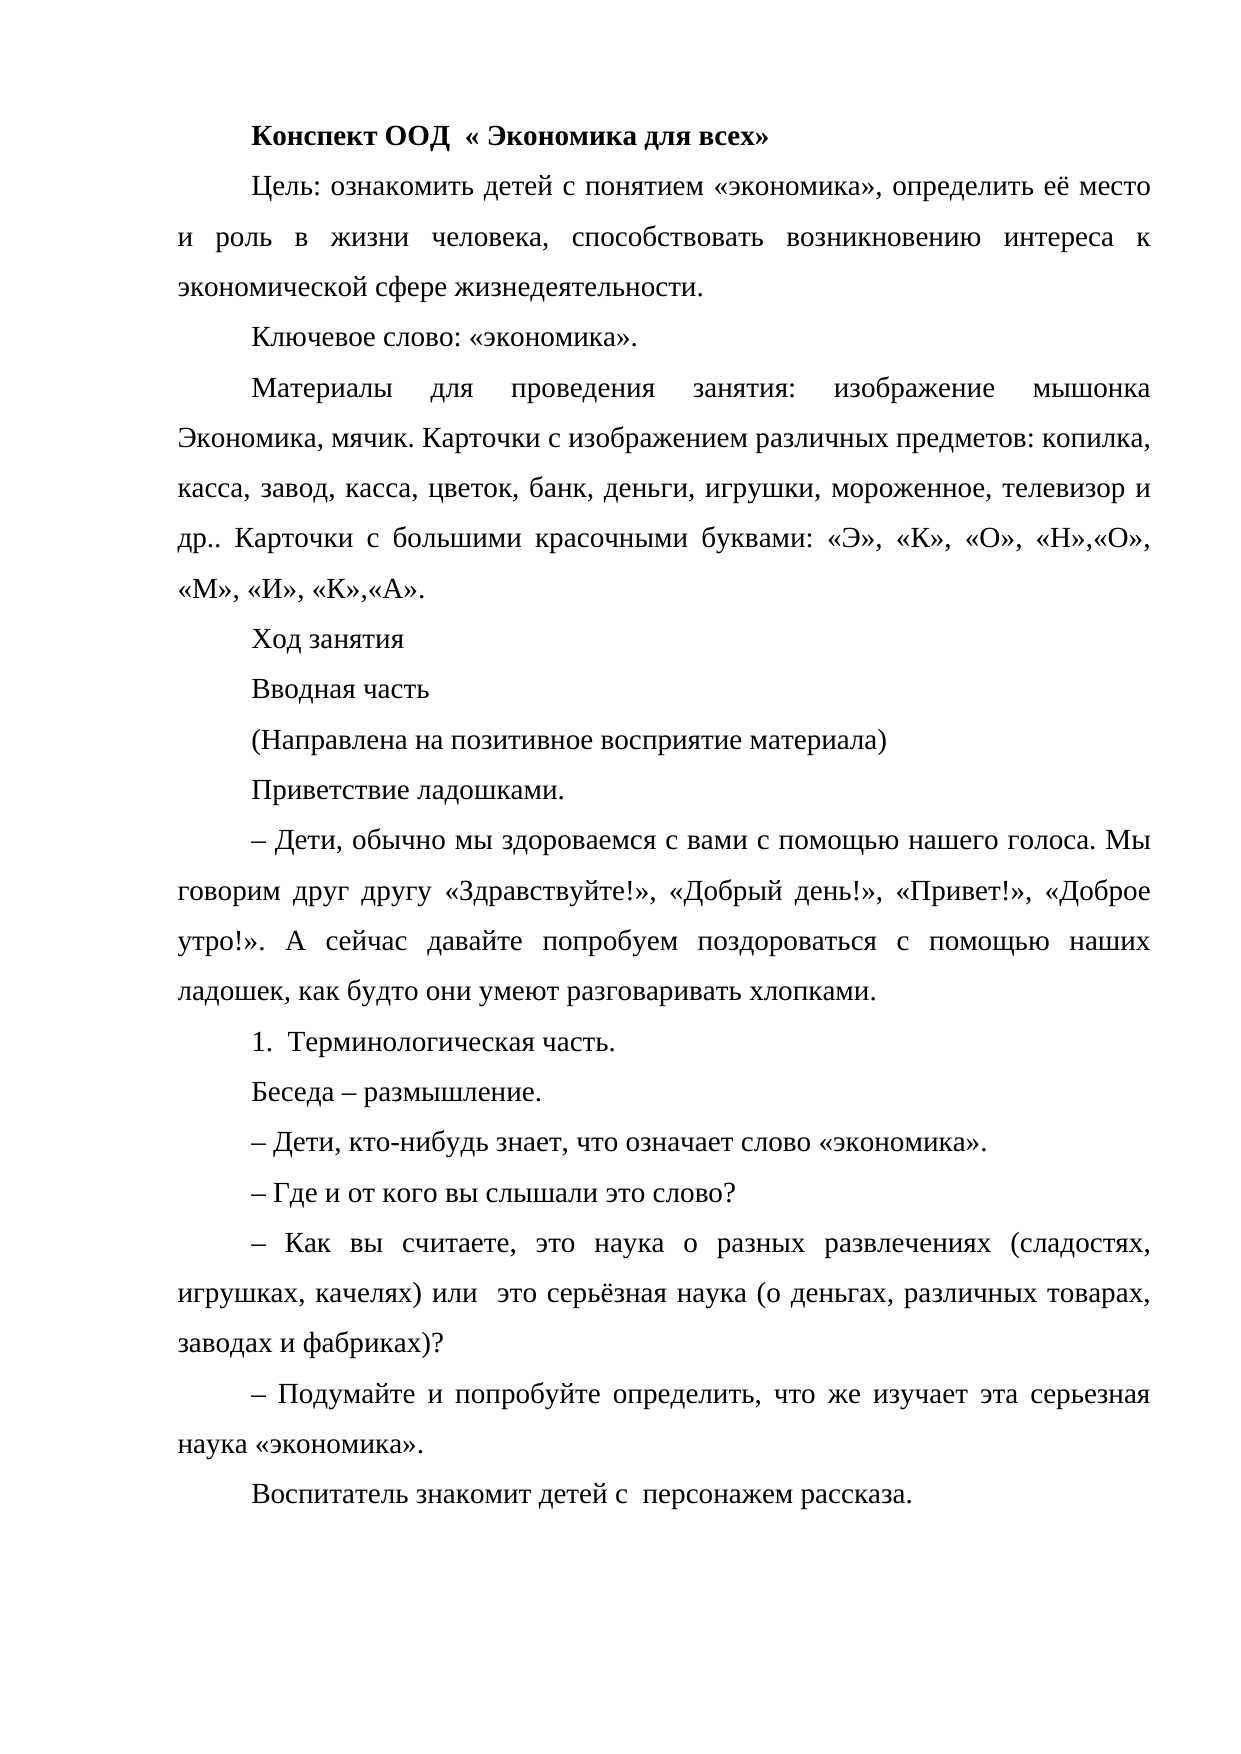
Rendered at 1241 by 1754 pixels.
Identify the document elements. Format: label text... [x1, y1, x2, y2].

text Приветствие ладошками. [177, 772, 1152, 806]
text (Направлена на позитивное восприятие материала) [177, 722, 1152, 755]
text – Где и от кого вы слышали это слово? [177, 1175, 1152, 1208]
text Материалы для проведения занятия: изображение мышонка Экономика, мячик. Карточки с изображением различных предметов: копилка, касса, завод, касса, цветок, банк, деньги, игрушки, мороженное, телевизор и др.. Карточки с большими красочными буквами: «Э», «К», «О», «Н»,«О», «М», «И», «К»,«А». [177, 370, 1152, 604]
text Ход занятия [177, 621, 1152, 655]
text Воспитатель знакомит детей с персонажем рассказа. [177, 1477, 1152, 1510]
text Вводная часть [177, 672, 1152, 705]
text – Дети, кто-нибудь знает, что означает слово «экономика». [177, 1124, 1152, 1158]
text – Дети, обычно мы здороваемся с вами с помощью нашего голоса. Мы говорим друг другу «Здравствуйте!», «Добрый день!», «Привет!», «Доброе утро!». А сейчас давайте попробуем поздороваться с помощью наших ладошек, как будто они умеют разговаривать хлопками. [177, 822, 1152, 1007]
text Ключевое слово: «экономика». [177, 319, 1152, 353]
text Цель: ознакомить детей с понятием «экономика», определить её место и роль в жизни человека, способствовать возникновению интереса к экономической сфере жизнедеятельности. [177, 168, 1152, 303]
text – Подумайте и попробуйте определить, что же изучает эта серьезная наука «экономика». [177, 1376, 1152, 1460]
text 1. Терминологическая часть. [177, 1024, 1152, 1057]
text Конспект ООД « Экономика для всех» [177, 118, 1152, 152]
text Беседа – размышление. [177, 1074, 1152, 1108]
text – Как вы считаете, это наука о разных развлечениях (сладостях, игрушках, качелях) или это серьёзная наука (о деньгах, различных товарах, заводах и фабриках)? [177, 1225, 1152, 1359]
